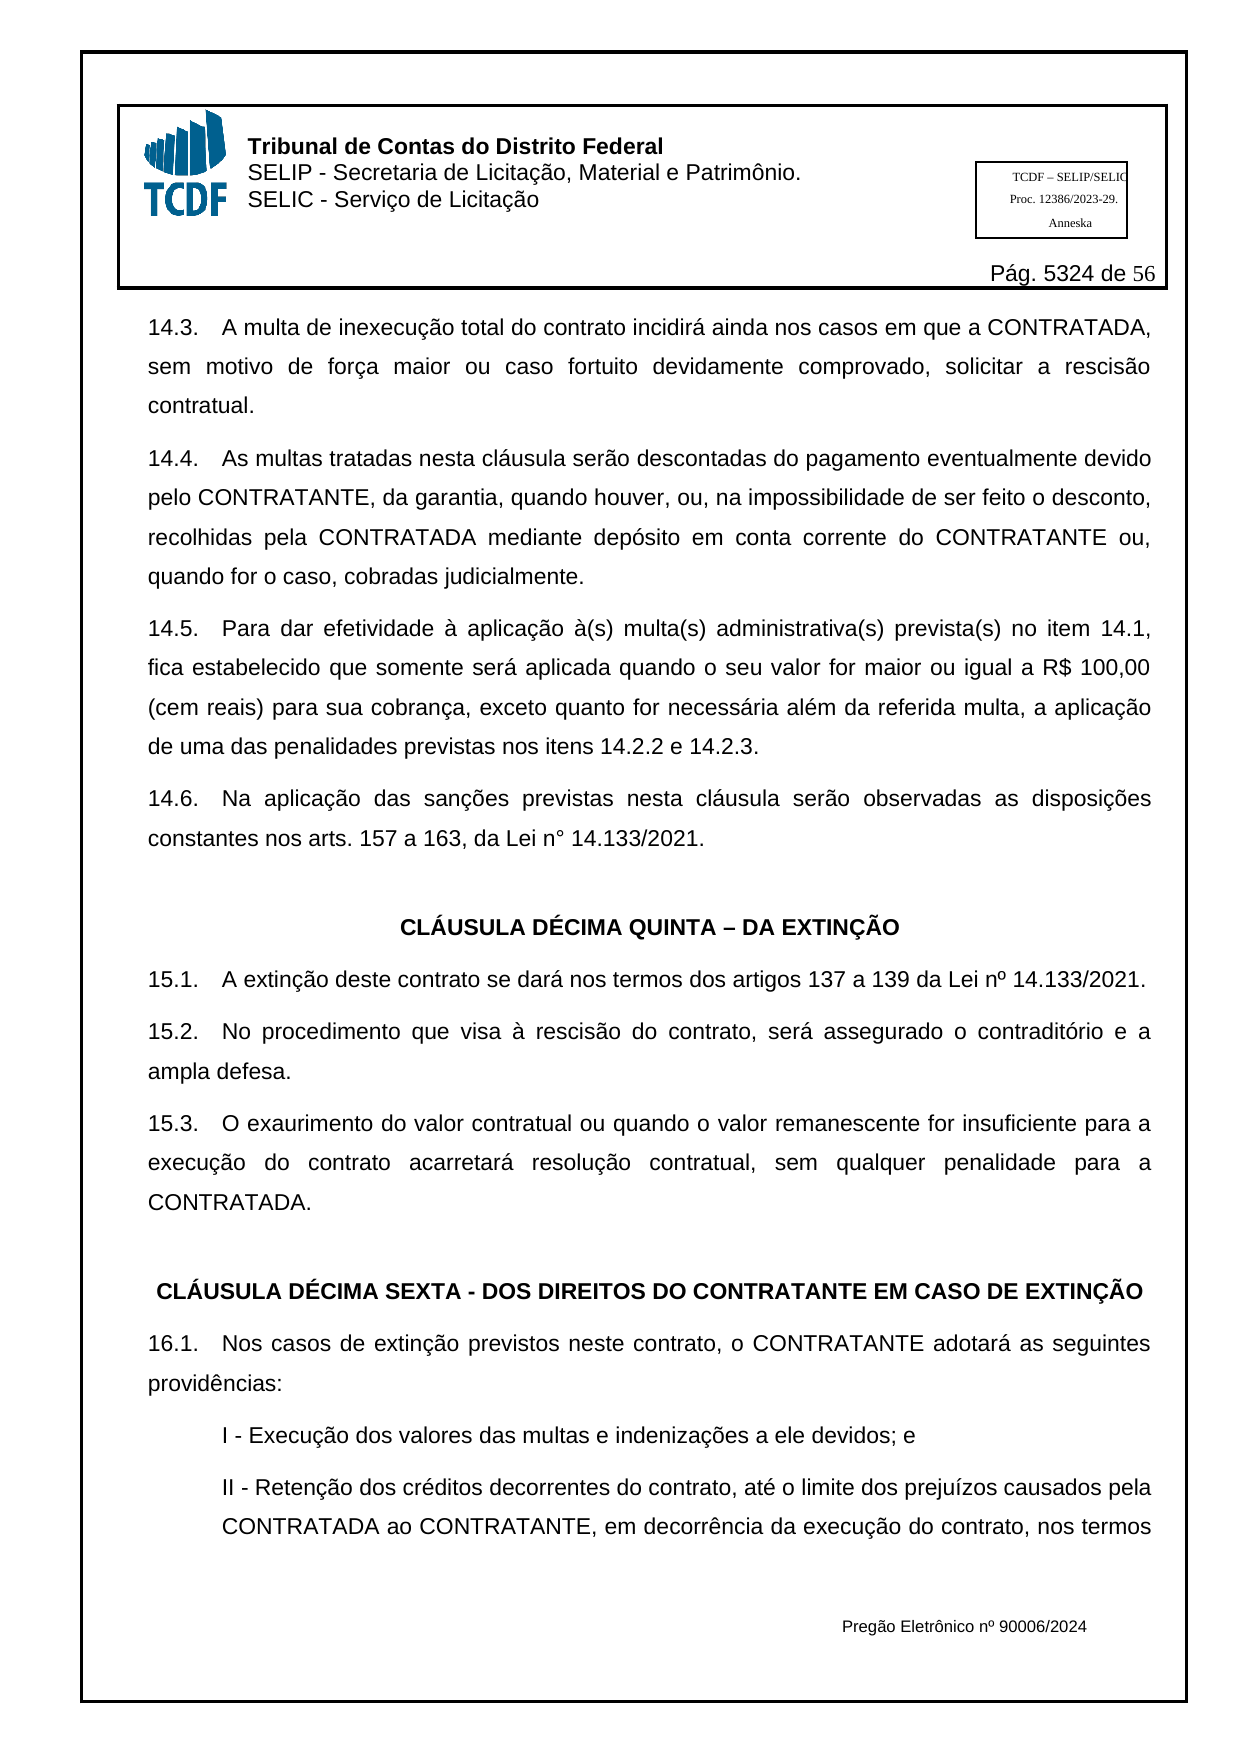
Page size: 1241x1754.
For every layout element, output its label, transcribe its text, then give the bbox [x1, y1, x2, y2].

text 14.3. A multa de inexecução total do contrato incidirá ainda nos casos em que a CONTRATADA, sem motivo de força maior ou caso fortuito devidamente comprovado, solicitar a rescisão contratual. [148, 313, 1152, 419]
text I - Execução dos valores das multas e indenizações a ele devidos; e [222, 1422, 1152, 1448]
text 15.1. A extinção deste contrato se dará nos termos dos artigos 137 a 139 da Lei nº 14.133/2021. [148, 966, 1152, 993]
text CLÁUSULA décima QUinta – DA EXTINÇÃO [148, 914, 1152, 941]
picture [129, 107, 241, 218]
text CLÁUSULA décima sexta - DOS DIREITOS Do CONTRATANTE EM CASO DE EXTINÇÃO [148, 1278, 1152, 1304]
text 14.4. As multas tratadas nesta cláusula serão descontadas do pagamento eventualmente devido pelo CONTRATANTE, da garantia, quando houver, ou, na impossibilidade de ser feito o desconto, recolhidas pela CONTRATADA mediante depósito em conta corrente do CONTRATANTE ou, quando for o caso, cobradas judicialmente. [148, 444, 1152, 589]
text 14.5. Para dar efetividade à aplicação à(s) multa(s) administrativa(s) prevista(s) no item 14.1, fica estabelecido que somente será aplicada quando o seu valor for maior ou igual a R$ 100,00 (cem reais) para sua cobrança, exceto quanto for necessária além da referida multa, a aplicação de uma das penalidades previstas nos itens 14.2.2 e 14.2.3. [148, 615, 1152, 760]
text 15.3. O exaurimento do valor contratual ou quando o valor remanescente for insuficiente para a execução do contrato acarretará resolução contratual, sem qualquer penalidade para a CONTRATADA. [148, 1110, 1152, 1215]
text 16.1. Nos casos de extinção previstos neste contrato, o CONTRATANTE adotará as seguintes providências: [148, 1330, 1152, 1396]
text 15.2. No procedimento que visa à rescisão do contrato, será assegurado o contraditório e a ampla defesa. [148, 1018, 1152, 1084]
text 14.6. Na aplicação das sanções previstas nesta cláusula serão observadas as disposições constantes nos arts. 157 a 163, da Lei n° 14.133/2021. [148, 785, 1152, 851]
